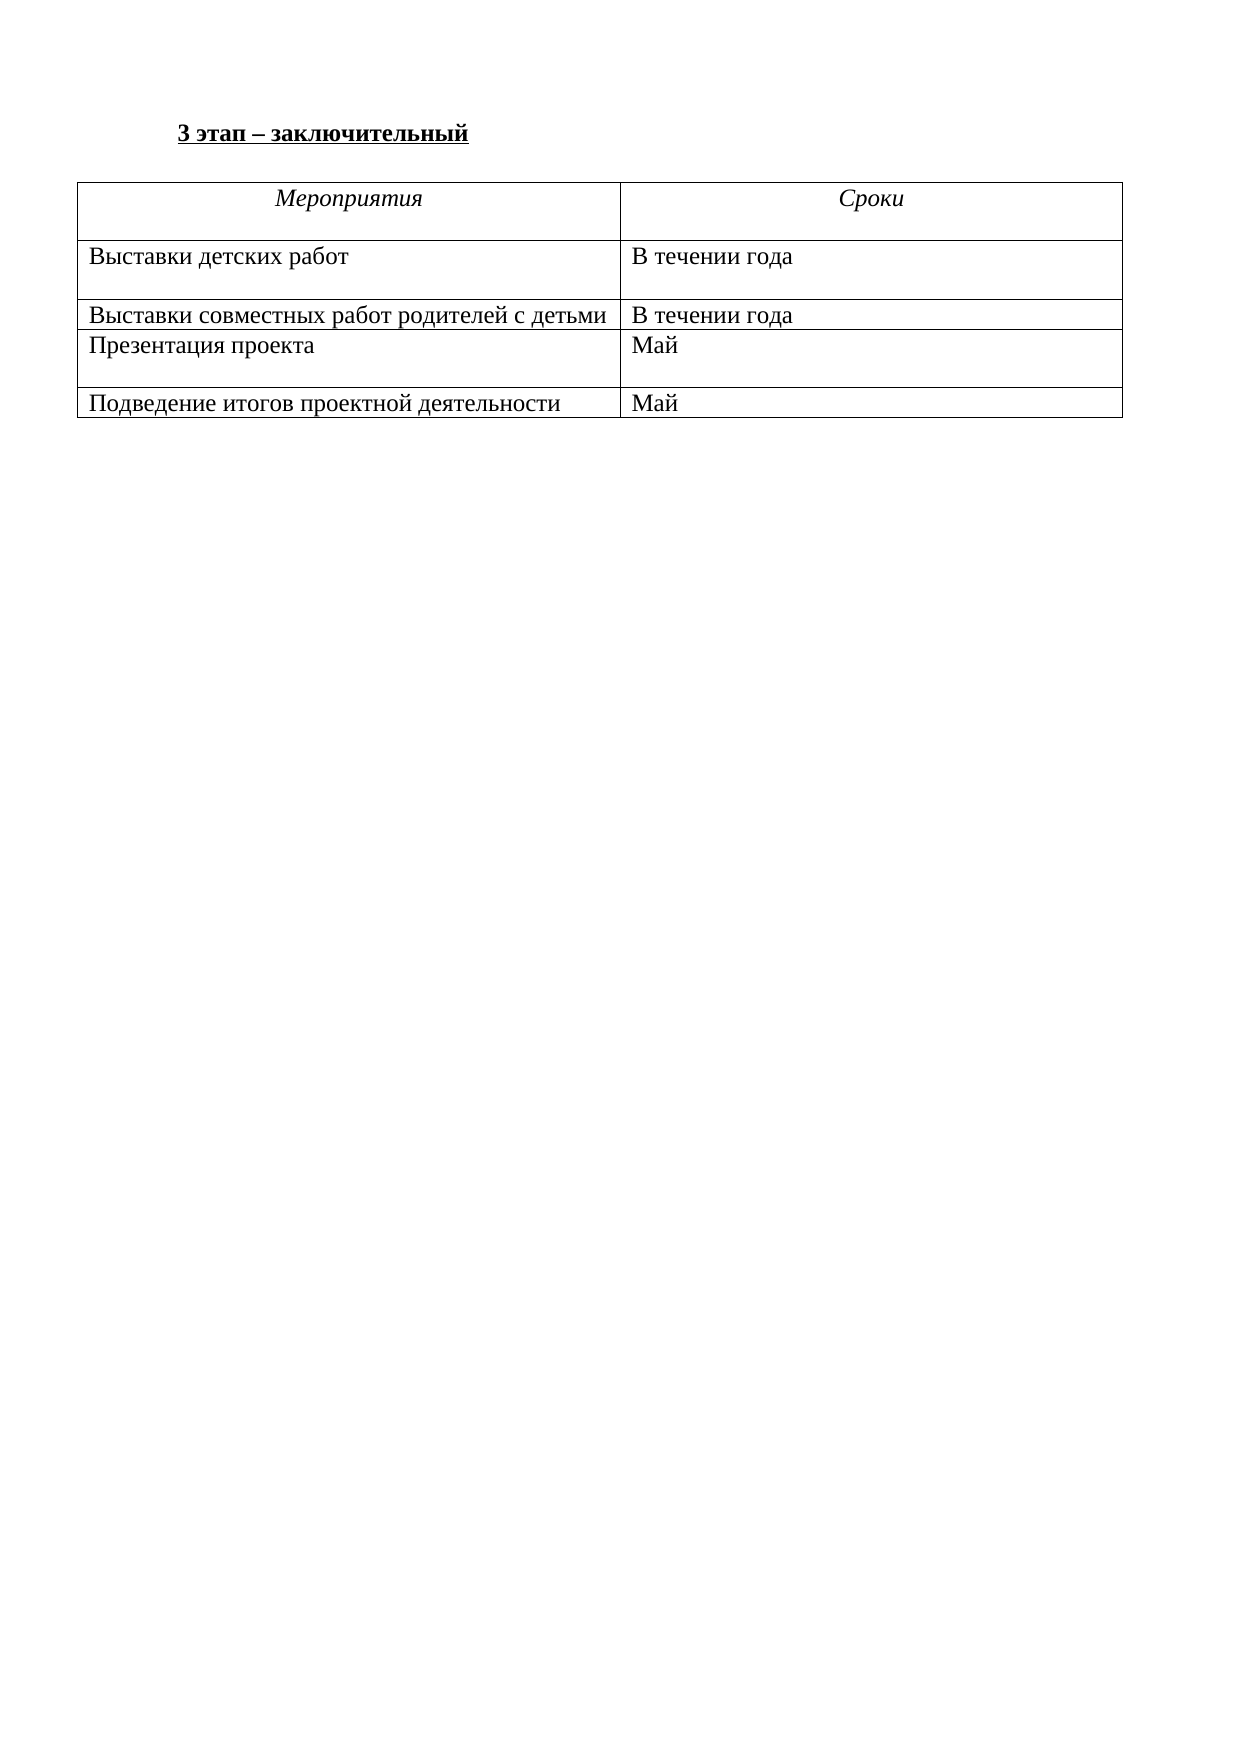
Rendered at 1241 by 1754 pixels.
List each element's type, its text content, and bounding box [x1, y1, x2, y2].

table_cell Май [621, 388, 1122, 417]
table_cell Выставки совместных работ родителей с детьми [78, 300, 620, 329]
table_cell В течении года [621, 300, 1122, 329]
table_cell Презентация проекта [78, 330, 620, 387]
table_cell В течении года [621, 241, 1122, 299]
text 3 этап – заключительный [177, 118, 1152, 147]
table_cell Май [621, 330, 1122, 387]
table_header Сроки [621, 183, 1122, 240]
table_cell Выставки детских работ [78, 241, 620, 299]
table_cell Подведение итогов проектной деятельности [78, 388, 620, 417]
table_header Мероприятия [78, 183, 620, 240]
